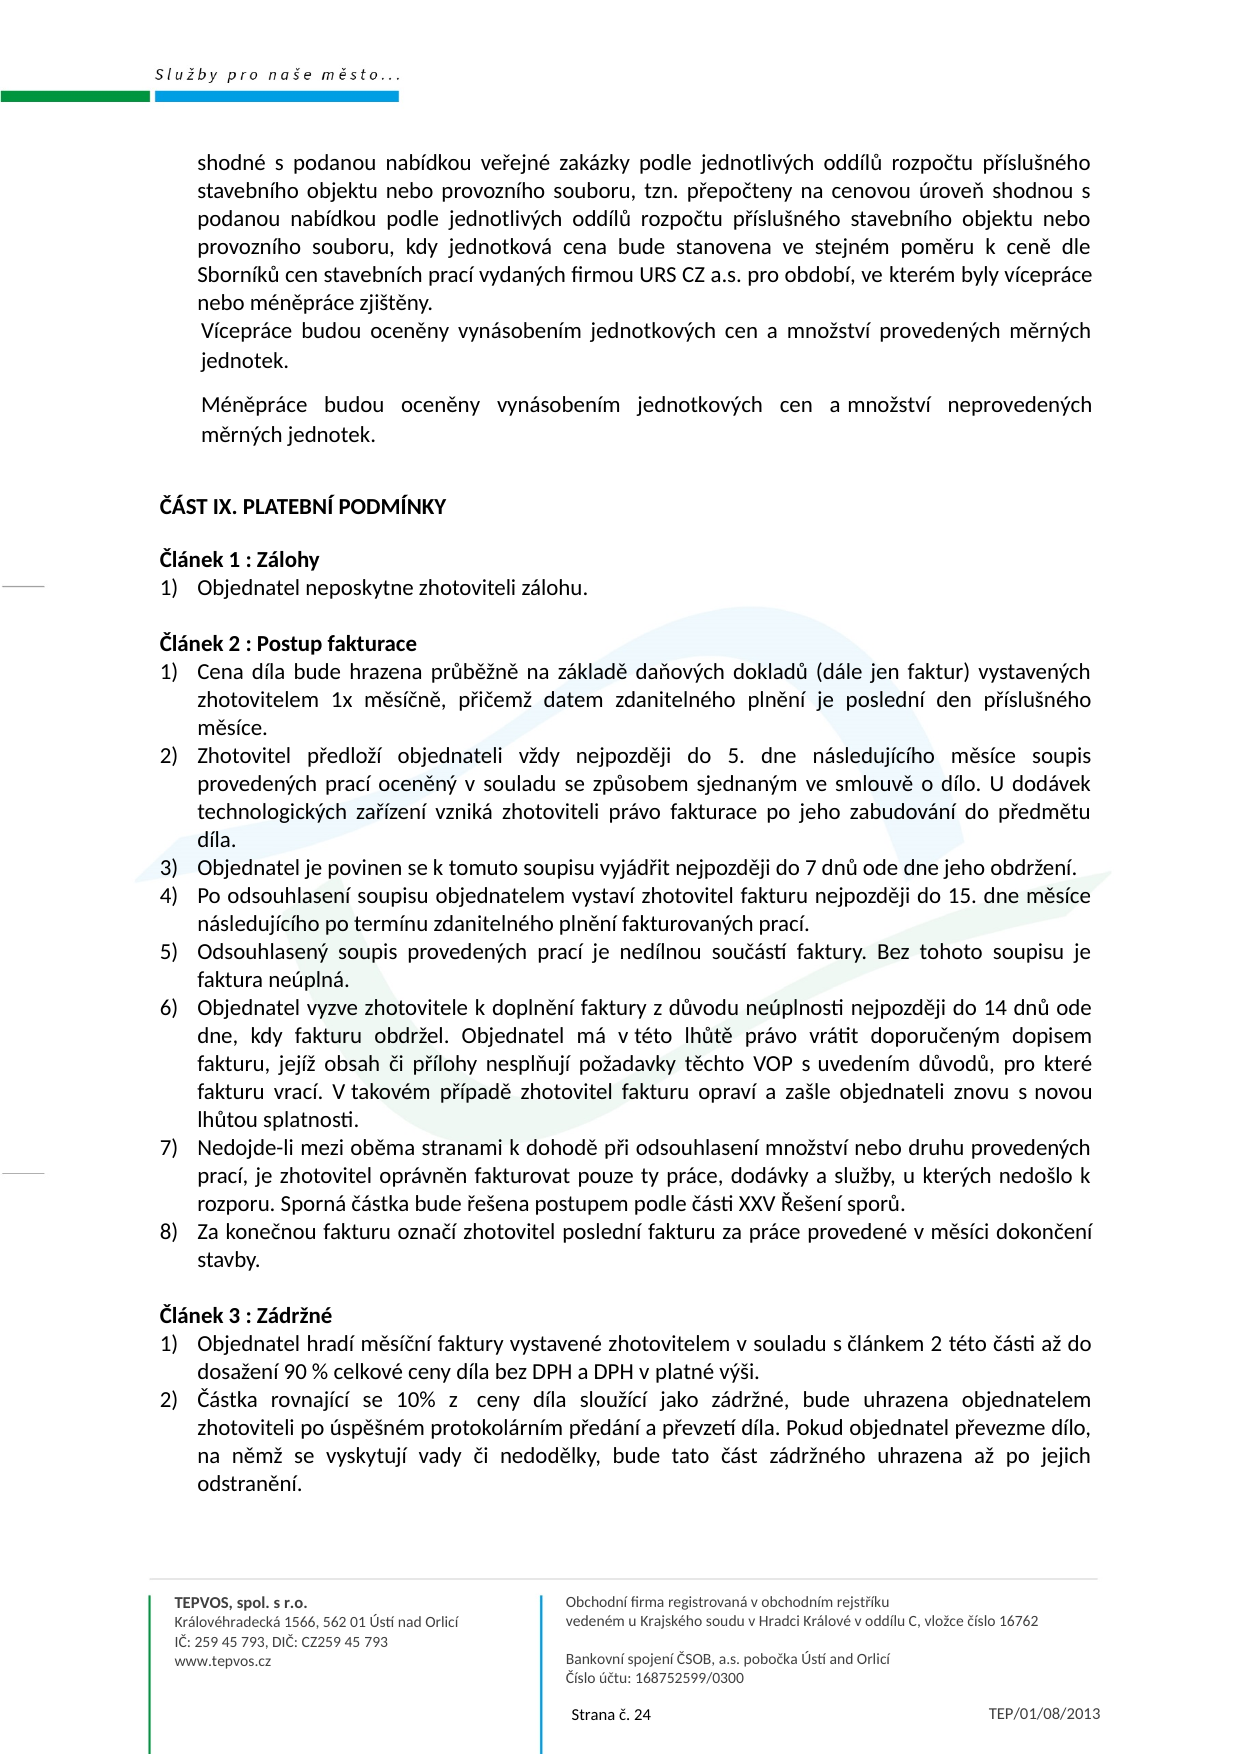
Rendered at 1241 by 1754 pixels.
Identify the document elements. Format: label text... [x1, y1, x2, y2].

picture [0, 0, 1241, 1754]
list Za konečnou fakturu označí zhotovitel poslední fakturu za práce provedené v měsíci dokončení stavby. [159, 1217, 1092, 1273]
list Zhotovitel předloží objednateli vždy nejpozději do 5. dne následujícího měsíce soupis provedených prací oceněný v souladu se způsobem sjednaným ve smlouvě o dílo. U dodávek technologických zařízení vzniká zhotoviteli právo fakturace po jeho zabudování do předmětu díla. [159, 741, 1092, 853]
text Článek 1 : Zálohy [159, 545, 1092, 573]
list Odsouhlasený soupis provedených prací je nedílnou součástí faktury. Bez tohoto soupisu je faktura neúplná. [159, 937, 1092, 993]
text Článek 2 : Postup fakturace [159, 629, 1092, 657]
list Po odsouhlasení soupisu objednatelem vystaví zhotovitel fakturu nejpozději do 15. dne měsíce následujícího po termínu zdanitelného plnění fakturovaných prací. [159, 881, 1092, 937]
text Vícepráce budou oceněny vynásobením jednotkových cen a množství provedených měrných jednotek. [201, 316, 1092, 374]
text ČÁST IX. PLATEBNÍ PODMÍNKY [159, 492, 1092, 520]
list Objednatel je povinen se k tomuto soupisu vyjádřit nejpozději do 7 dnů ode dne jeho obdržení. [159, 853, 1092, 881]
list Částka rovnající se 10% z ceny díla sloužící jako zádržné, bude uhrazena objednatelem zhotoviteli po úspěšném protokolárním předání a převzetí díla. Pokud objednatel převezme dílo, na němž se vyskytují vady či nedodělky, bude tato část zádržného uhrazena až po jejich odstranění. [159, 1385, 1092, 1497]
text Článek 3 : Zádržné [159, 1301, 1092, 1329]
list Nedojde-li mezi oběma stranami k dohodě při odsouhlasení množství nebo druhu provedených prací, je zhotovitel oprávněn fakturovat pouze ty práce, dodávky a služby, u kterých nedošlo k rozporu. Sporná částka bude řešena postupem podle části XXV Řešení sporů. [159, 1133, 1092, 1217]
list Objednatel hradí měsíční faktury vystavené zhotovitelem v souladu s článkem 2 této části až do dosažení 90 % celkové ceny díla bez DPH a DPH v platné výši. [159, 1329, 1092, 1385]
list Objednatel vyzve zhotovitele k doplnění faktury z důvodu neúplnosti nejpozději do 14 dnů ode dne, kdy fakturu obdržel. Objednatel má v této lhůtě právo vrátit doporučeným dopisem fakturu, jejíž obsah či přílohy nesplňují požadavky těchto VOP s uvedením důvodů, pro které fakturu vrací. V takovém případě zhotovitel fakturu opraví a zašle objednateli znovu s novou lhůtou splatnosti. [159, 993, 1092, 1133]
text Méněpráce budou oceněny vynásobením jednotkových cen a množství neprovedených měrných jednotek. [201, 390, 1092, 448]
list Cena díla bude hrazena průběžně na základě daňových dokladů (dále jen faktur) vystavených zhotovitelem 1x měsíčně, přičemž datem zdanitelného plnění je poslední den příslušného měsíce. [159, 657, 1092, 741]
list Objednatel neposkytne zhotoviteli zálohu. [159, 573, 1092, 601]
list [159, 148, 1092, 316]
